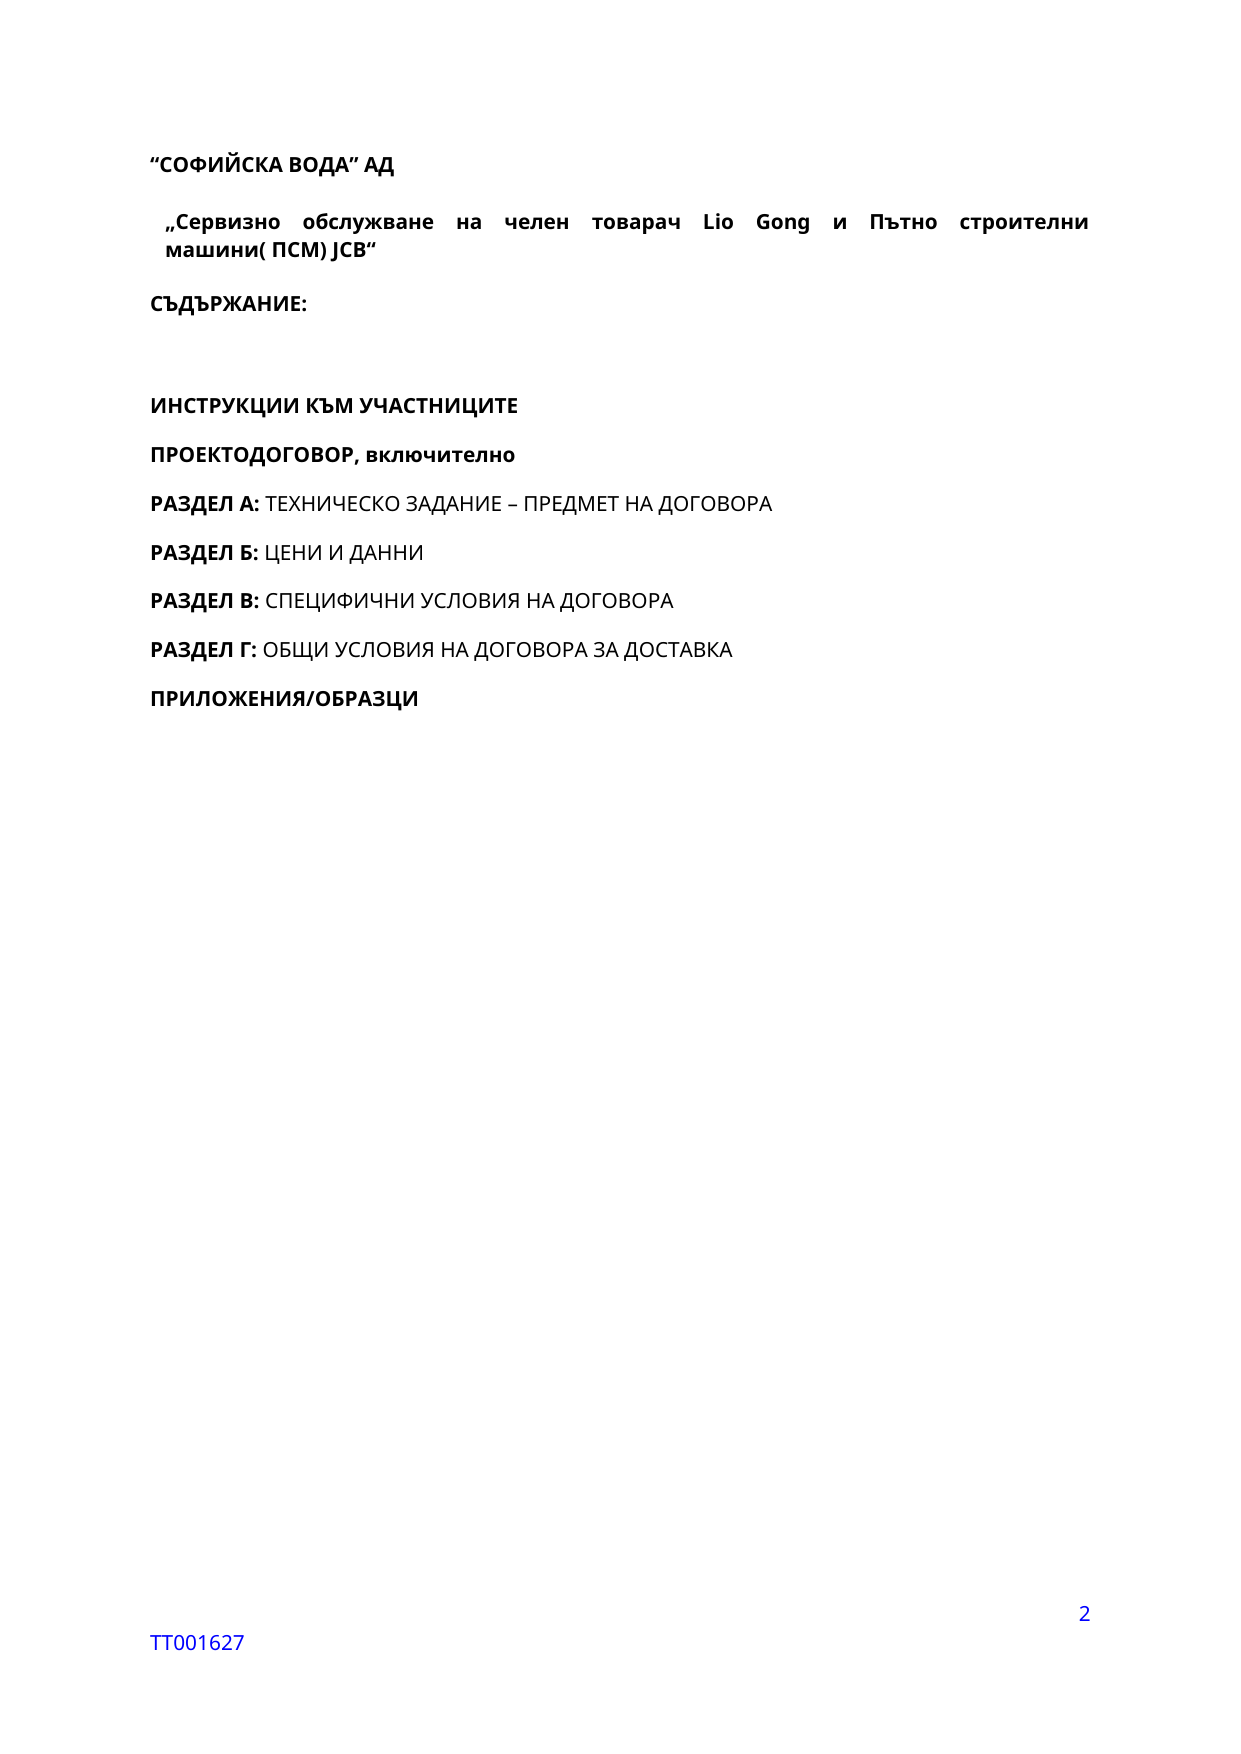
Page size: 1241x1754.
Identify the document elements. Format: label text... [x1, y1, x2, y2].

text РАЗДЕЛ В: СПЕЦИФИЧНИ УСЛОВИЯ НА ДОГОВОРА [150, 586, 1090, 615]
text РАЗДЕЛ Б: ЦЕНИ И ДАННИ [150, 538, 1090, 566]
text „Сервизно обслужване на челен товарач Lio Gong и Пътно строителни машини( ПСМ) JCB“ [165, 207, 1090, 264]
text РАЗДЕЛ Г: ОБЩИ УСЛОВИЯ НА ДОГОВОРА ЗА ДОСТАВКА [150, 635, 1090, 664]
text “СОФИЙСКА ВОДА” АД [150, 150, 1090, 178]
text РАЗДЕЛ А: ТЕХНИЧЕСКО ЗАДАНИЕ – ПРЕДМЕТ НА ДОГОВОРА [150, 489, 1090, 517]
text СЪДЪРЖАНИЕ: [150, 289, 1090, 317]
text ПРИЛОЖЕНИЯ/ОБРАЗЦИ [150, 684, 1090, 713]
text ПРОЕКТОДОГОВОР, включително [150, 440, 1090, 468]
text ИНСТРУКЦИИ КЪМ УЧАСТНИЦИТЕ [150, 391, 1090, 419]
